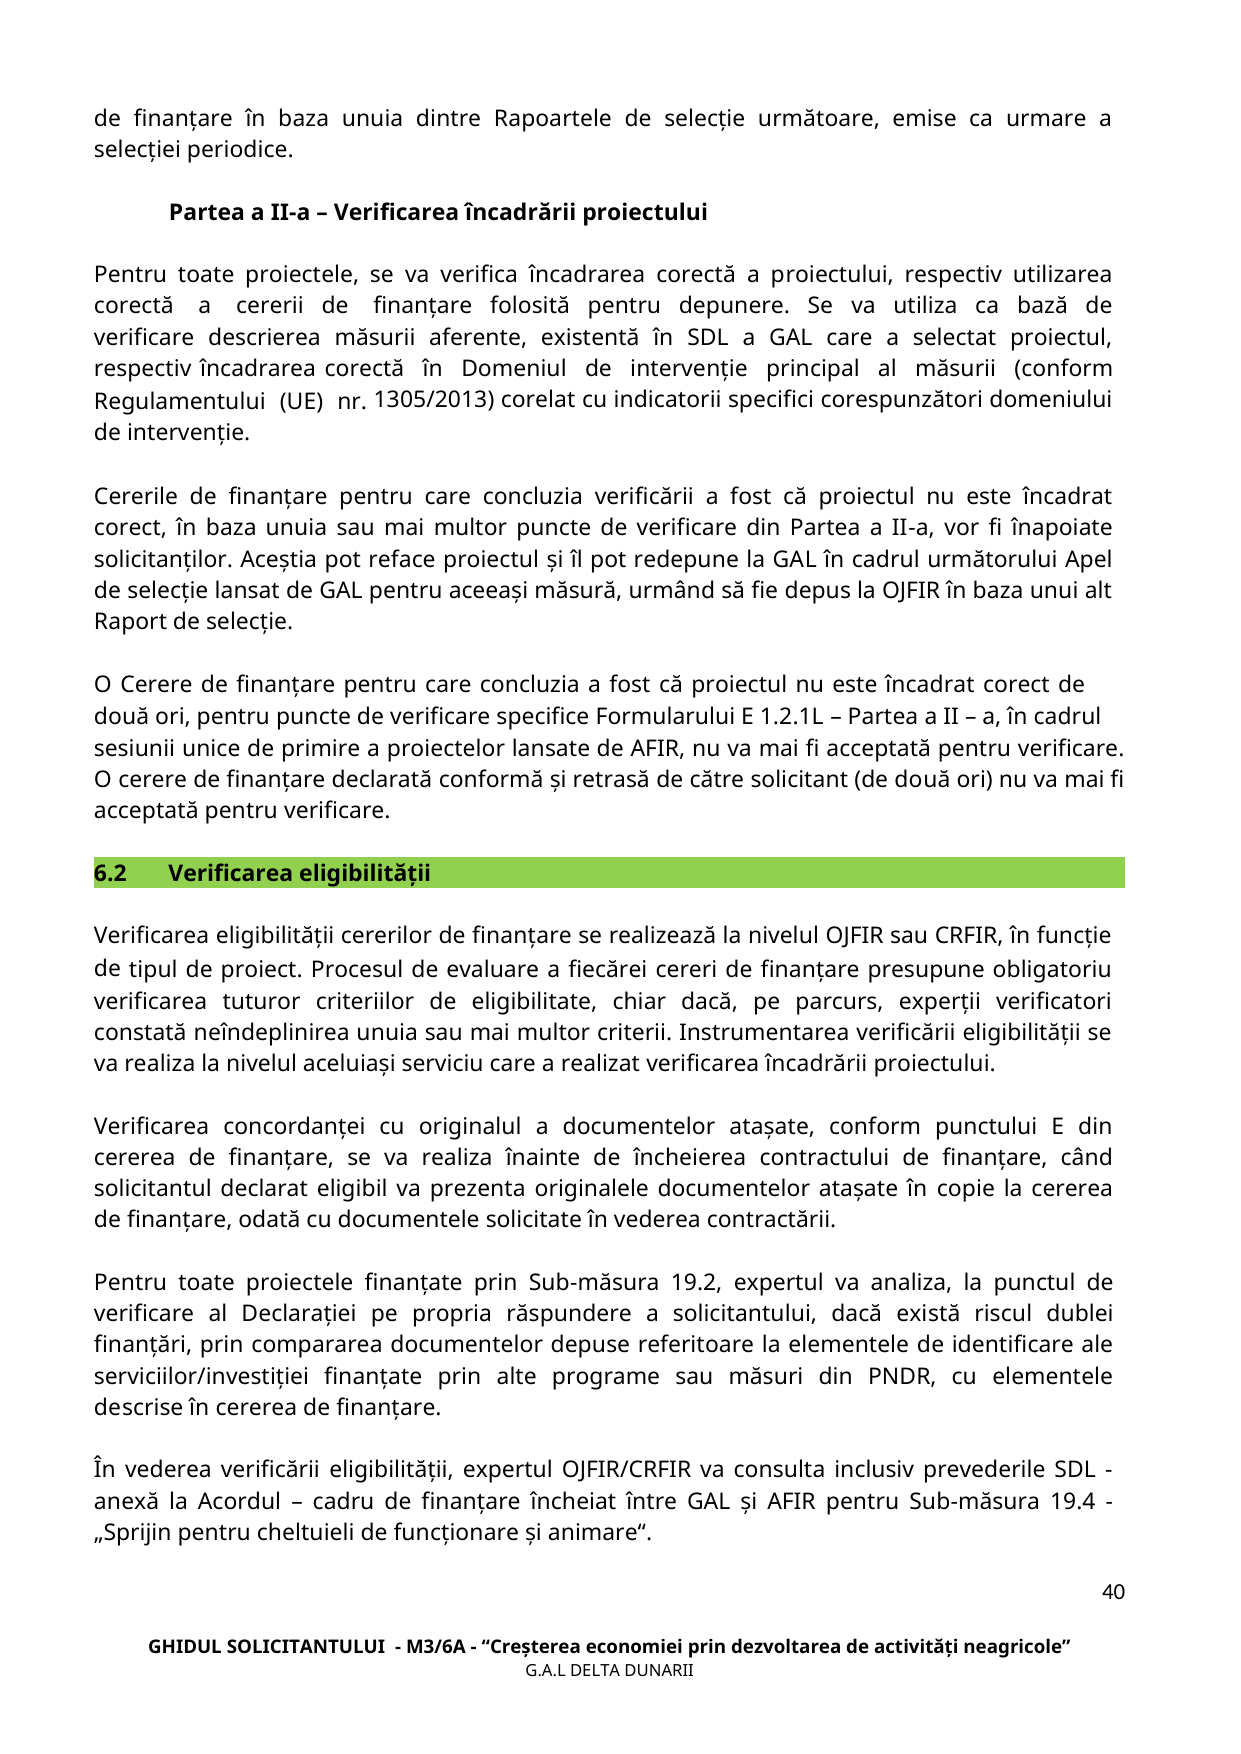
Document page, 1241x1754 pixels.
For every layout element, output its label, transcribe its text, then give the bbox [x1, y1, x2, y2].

text Pentru toate proiectele, se va verifica încadrarea corectă a proiectului, respectiv utilizarea corectă a cererii de finanțare folosită pentru depunere. Se va utiliza ca bază de verificare descrierea măsurii aferente, existentă în SDL a GAL care a selectat proiectul, respectiv încadrarea corectă în Domeniul de intervenție principal al măsurii (conform Regulamentului (UE) nr. 1305/2013) corelat cu indicatorii specifici corespunzători domeniului de intervenție. [94, 258, 1113, 449]
text În vederea verificării eligibilității, expertul OJFIR/CRFIR va consulta inclusiv prevederile SDL - anexă la Acordul – cadru de finanțare încheiat între GAL și AFIR pentru Sub-măsura 19.4 - „Sprijin pentru cheltuieli de funcționare și animare“. [94, 1453, 1113, 1547]
text 6.2 Verificarea eligibilității [94, 857, 1125, 888]
text Pentru toate proiectele finanțate prin Sub-măsura 19.2, expertul va analiza, la punctul de verificare al Declarației pe propria răspundere a solicitantului, dacă există riscul dublei finanțări, prin compararea documentelor depuse referitoare la elementele de identificare ale serviciilor/investiției finanțate prin alte programe sau măsuri din PNDR, cu elementele descrise în cererea de finanțare. [94, 1266, 1113, 1422]
text Cererile de finanțare pentru care concluzia verificării a fost că proiectul nu este încadrat corect, în baza unuia sau mai multor puncte de verificare din Partea a II-a, vor fi înapoiate solicitanților. Aceștia pot reface proiectul și îl pot redepune la GAL în cadrul următorului Apel de selecție lansat de GAL pentru aceeași măsură, urmând să fie depus la OJFIR în baza unui alt Raport de selecție. [94, 480, 1113, 636]
text Partea a II-a – Verificarea încadrării proiectului [169, 196, 1125, 227]
text O Cerere de finanțare pentru care concluzia a fost că proiectul nu este încadrat corect de două ori, pentru puncte de verificare specifice Formularului E 1.2.1L – Partea a II – a, în cadrul sesiunii unice de primire a proiectelor lansate de AFIR, nu va mai fi acceptată pentru verificare. O cerere de finanțare declarată conformă și retrasă de către solicitant (de două ori) nu va mai fi acceptată pentru verificare. [94, 667, 1125, 825]
text Verificarea concordanței cu originalul a documentelor atașate, conform punctului E din cererea de finanțare, se va realiza înainte de încheierea contractului de finanțare, când solicitantul declarat eligibil va prezenta originalele documentelor atașate în copie la cererea de finanțare, odată cu documentele solicitate în vederea contractării. [94, 1110, 1113, 1235]
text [94, 102, 1113, 164]
text Verificarea eligibilității cererilor de finanțare se realizează la nivelul OJFIR sau CRFIR, în funcție de tipul de proiect. Procesul de evaluare a fiecărei cereri de finanțare presupune obligatoriu verificarea tuturor criteriilor de eligibilitate, chiar dacă, pe parcurs, experții verificatori constată neîndeplinirea unuia sau mai multor criterii. Instrumentarea verificării eligibilității se va realiza la nivelul aceluiași serviciu care a realizat verificarea încadrării proiectului. [94, 919, 1112, 1078]
